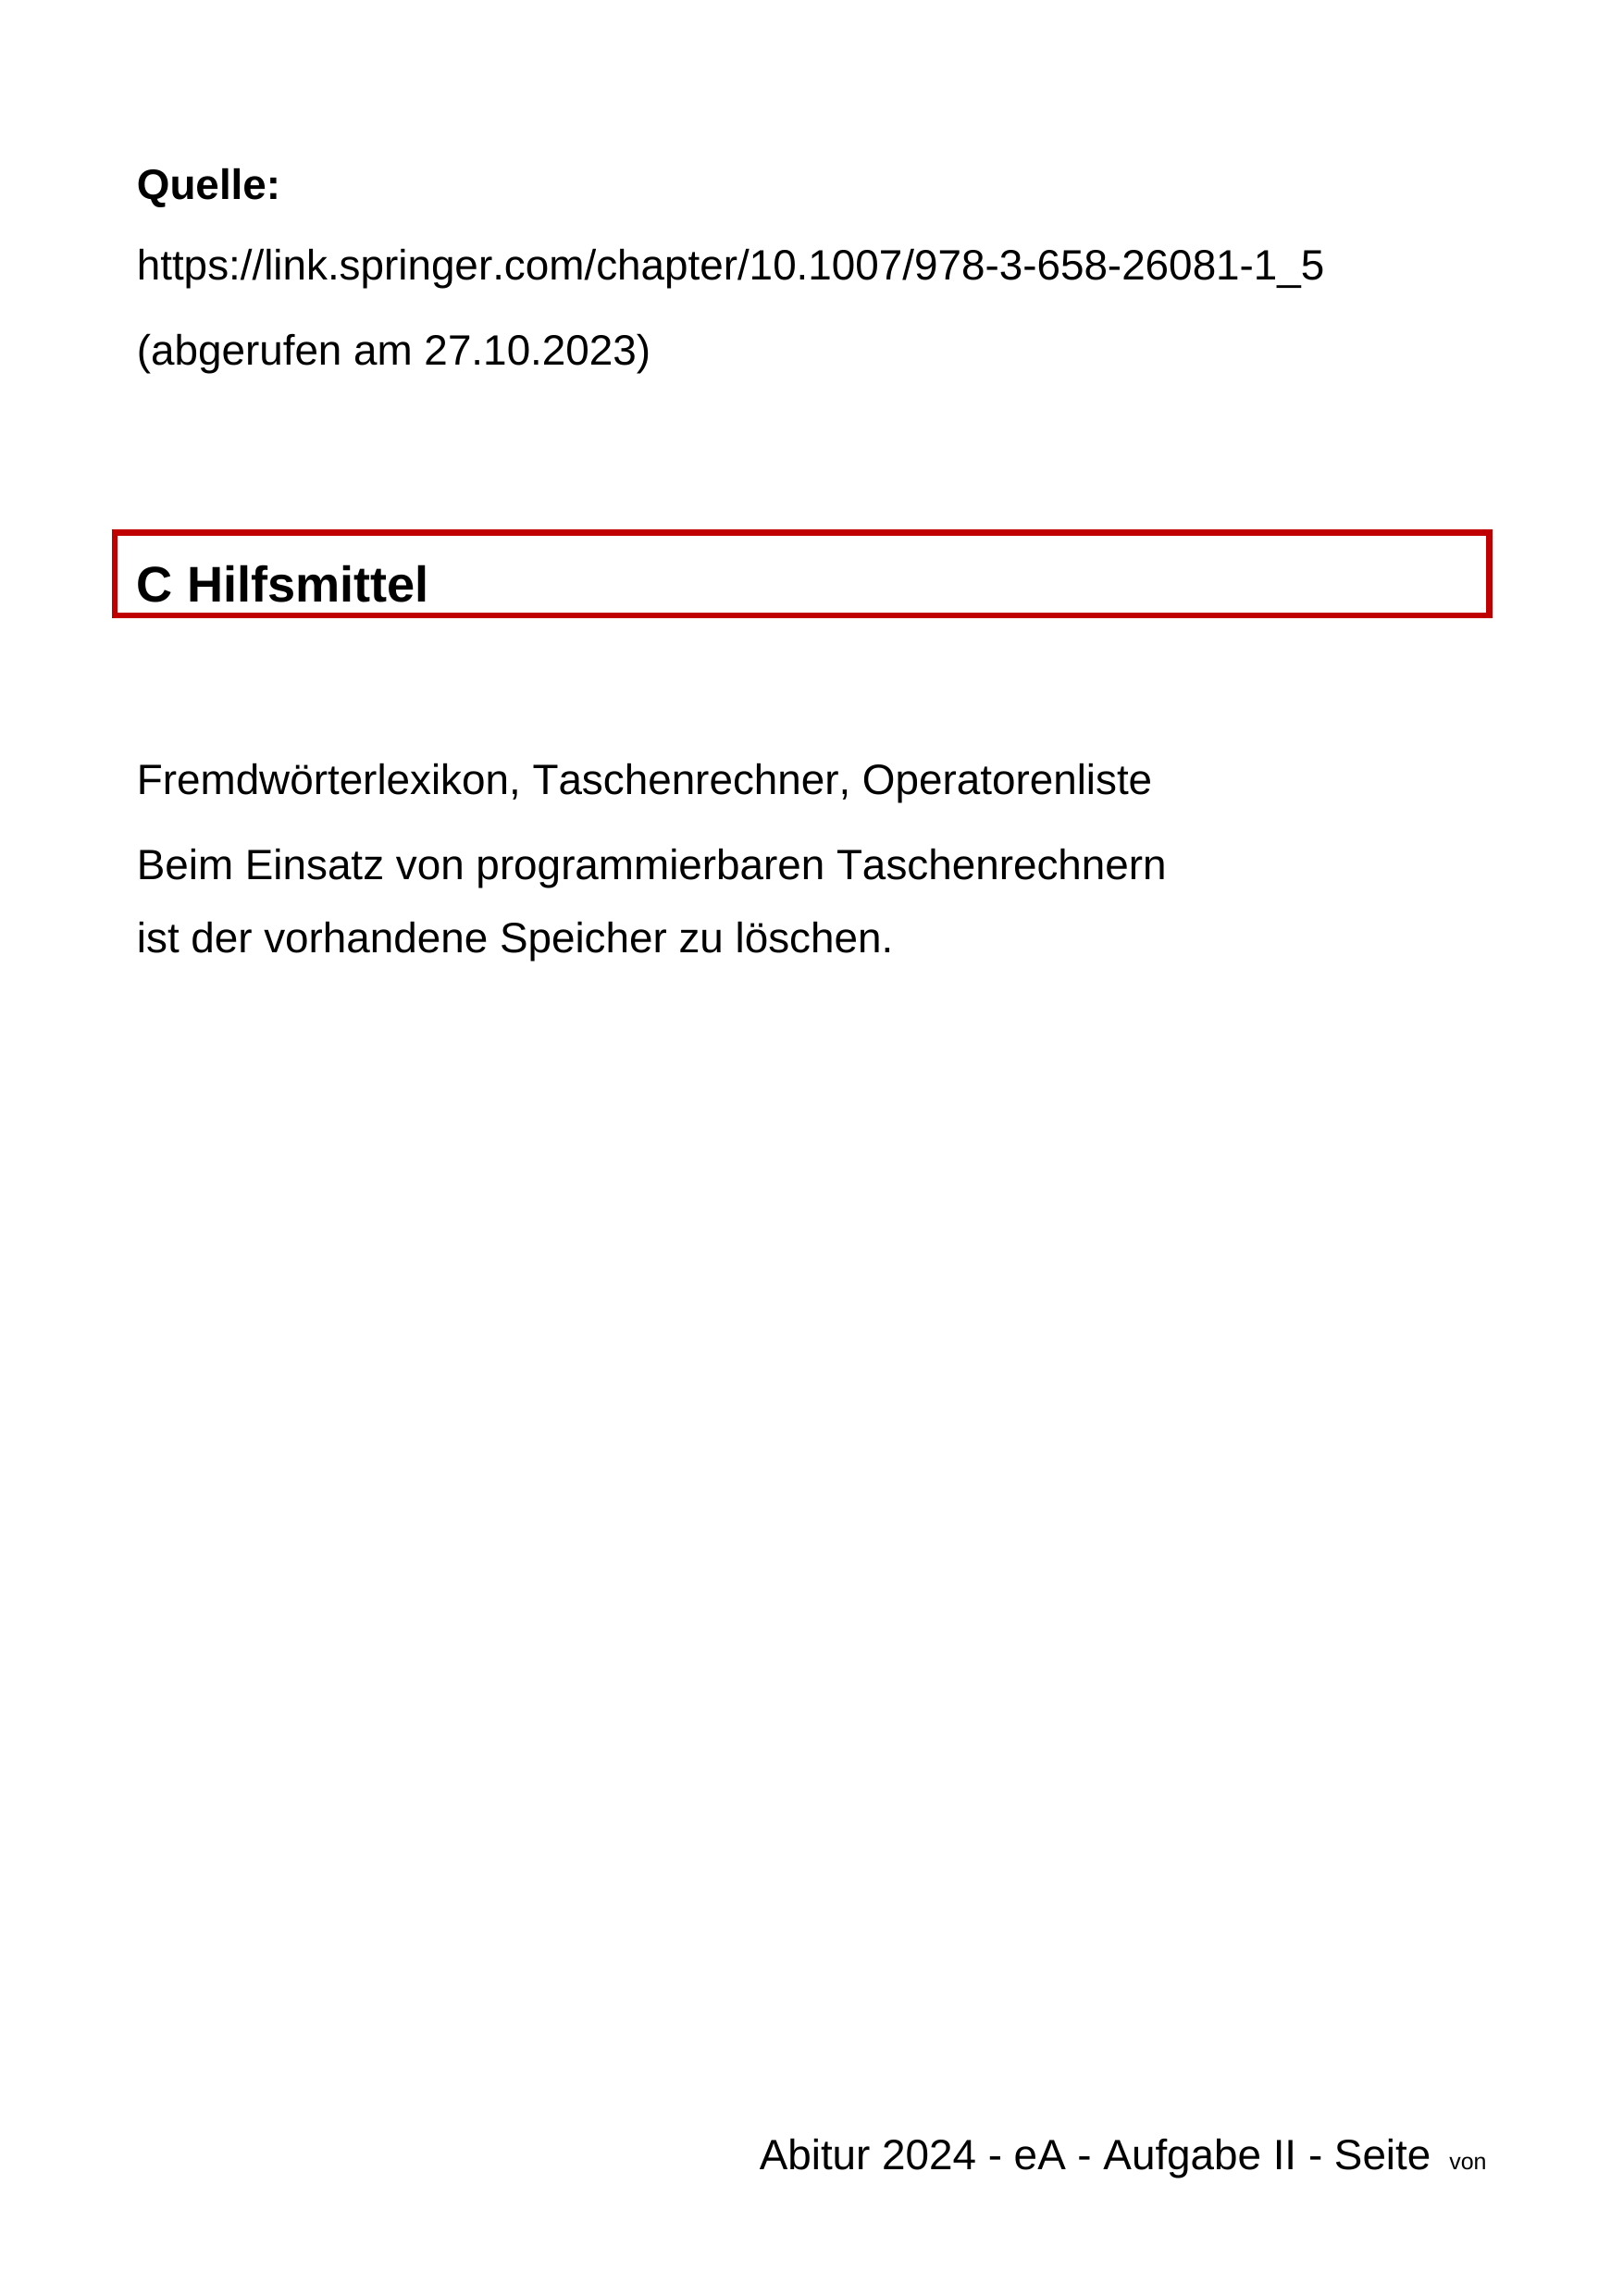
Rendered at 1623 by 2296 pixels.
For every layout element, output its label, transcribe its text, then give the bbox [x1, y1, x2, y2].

text https://link.springer.com/chapter/10.1007/978-3-658-26081-1_5 [137, 241, 1486, 290]
text Beim Einsatz von programmierbaren Taschenrechnern ist der vorhandene Speicher zu löschen. [137, 839, 1486, 962]
subtitle C Hilfsmittel [118, 536, 1486, 613]
subtitle Quelle: [137, 160, 1486, 208]
text Fremdwörterlexikon, Taschenrechner, Operatorenliste [137, 755, 1486, 803]
text (abgerufen am 27.10.2023) [137, 326, 1486, 374]
